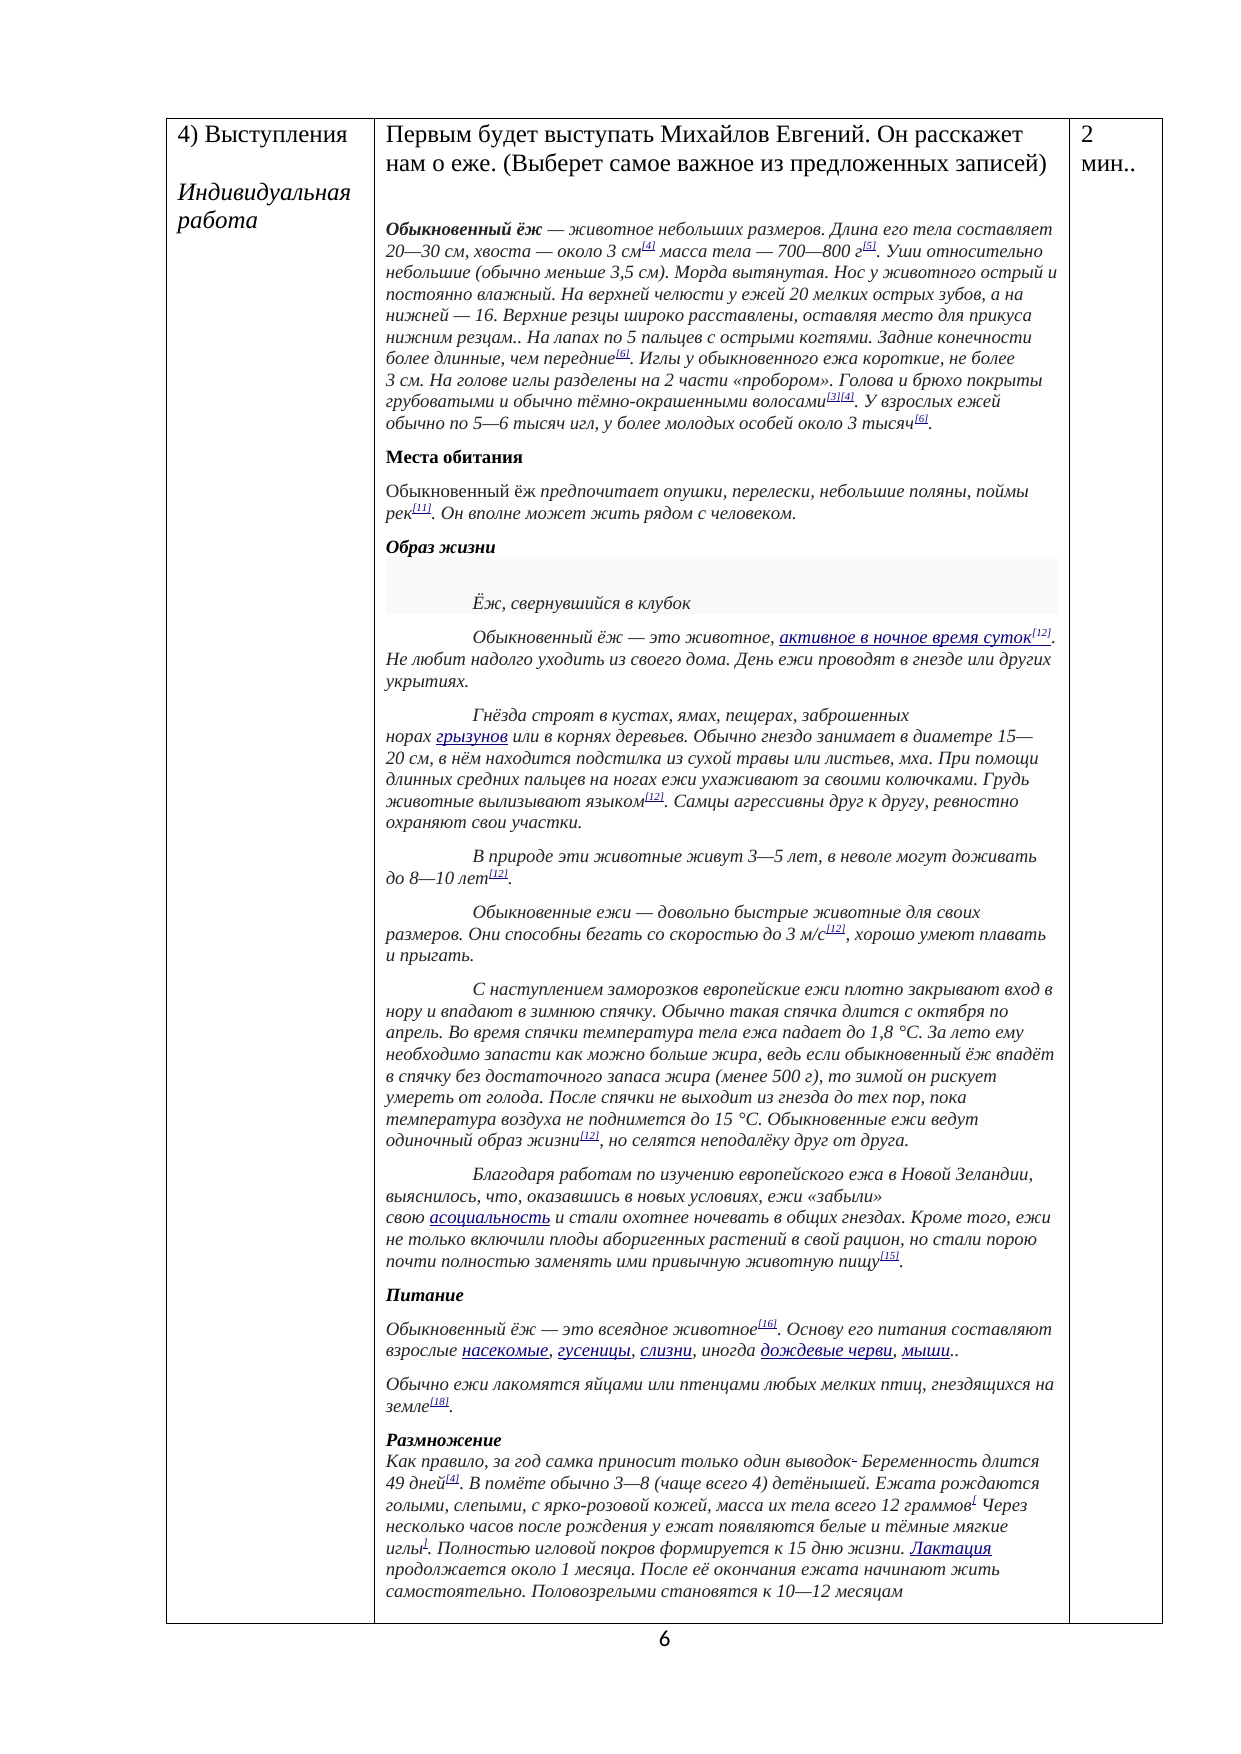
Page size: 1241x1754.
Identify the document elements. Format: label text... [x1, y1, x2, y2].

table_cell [375, 119, 1069, 1623]
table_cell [167, 119, 374, 1623]
table_cell 2 мин.. [1070, 119, 1162, 1623]
